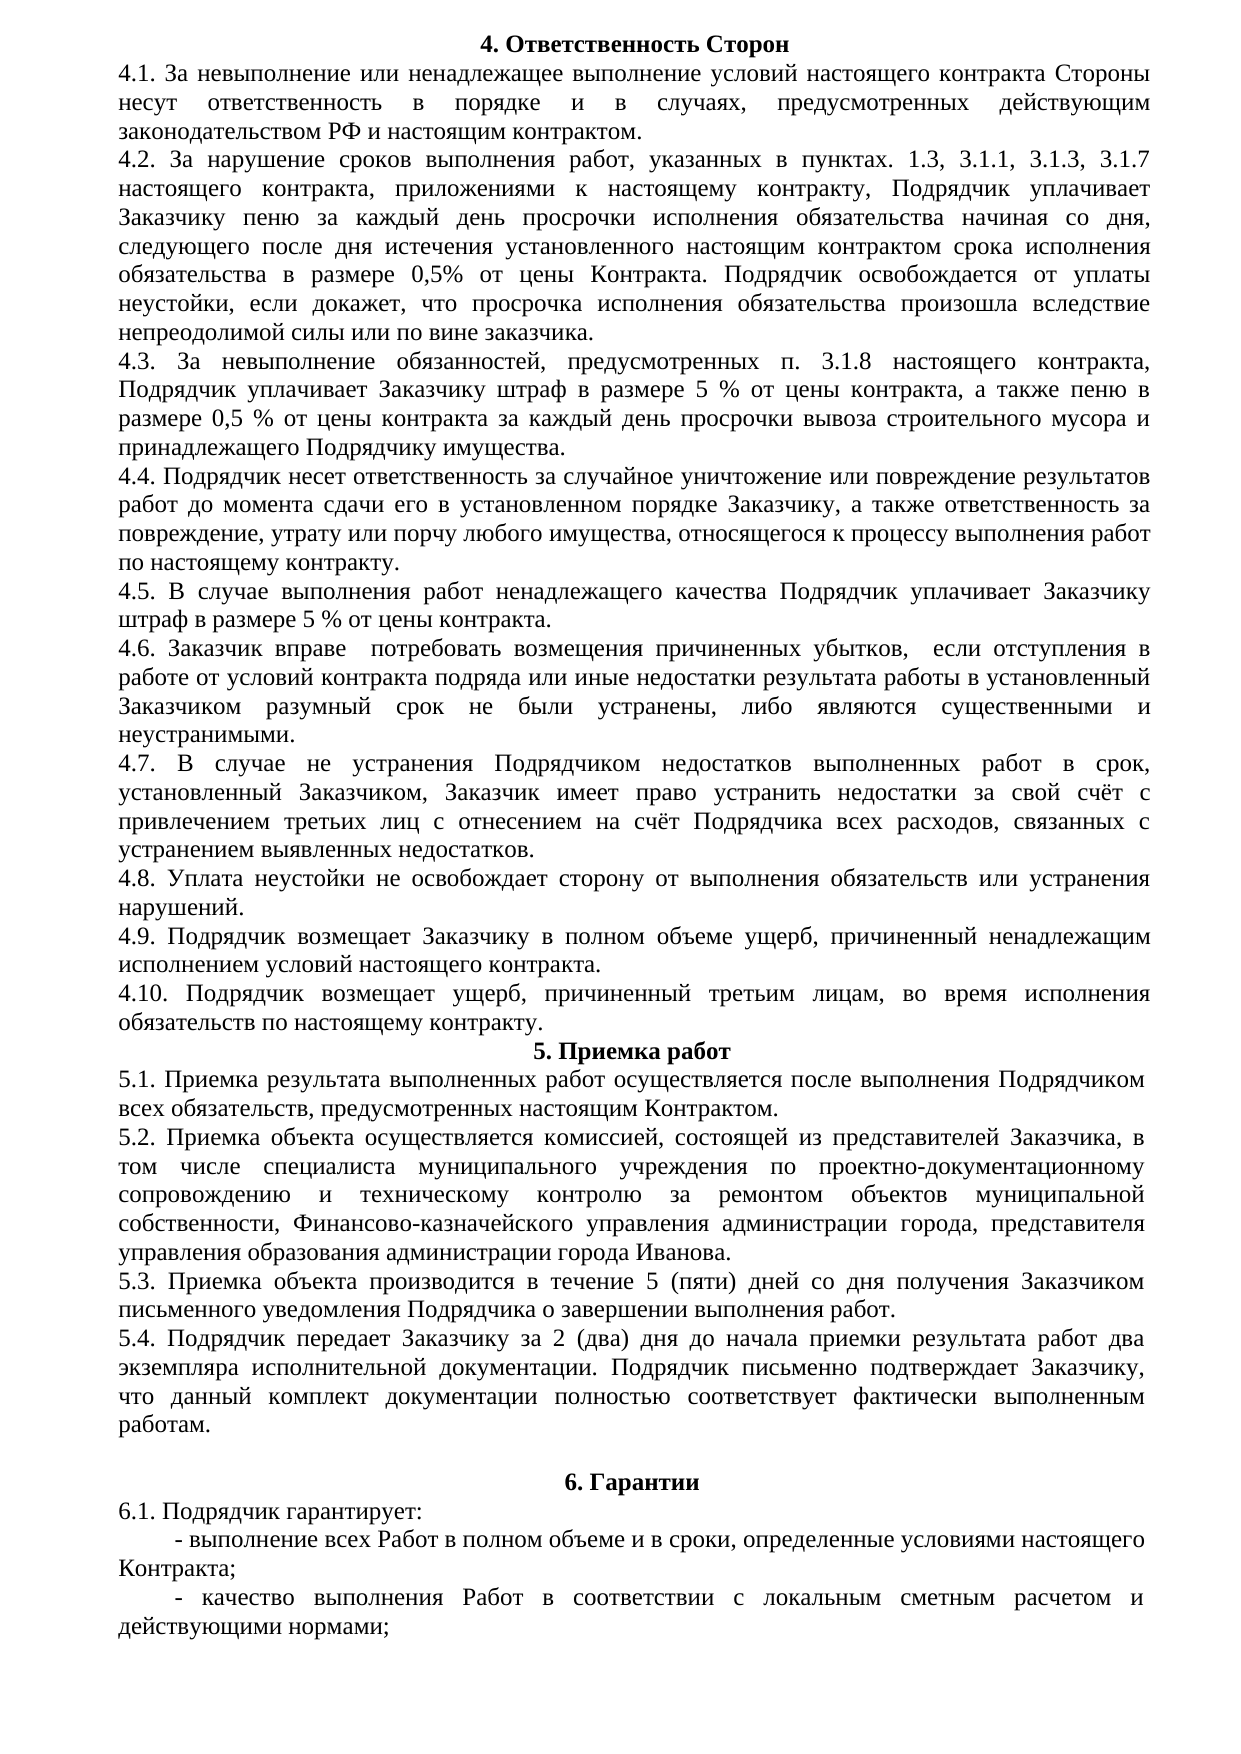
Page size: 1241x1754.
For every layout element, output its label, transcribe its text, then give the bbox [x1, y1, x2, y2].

text 4.7. В случае не устранения Подрядчиком недостатков выполненных работ в срок, установленный Заказчиком, Заказчик имеет право устранить недостатки за свой счёт с привлечением третьих лиц с отнесением на счёт Подрядчика всех расходов, связанных с устранением выявленных недостатков. [118, 748, 1152, 863]
text 4.4. Подрядчик несет ответственность за случайное уничтожение или повреждение результатов работ до момента сдачи его в установленном порядке Заказчику, а также ответственность за повреждение, утрату или порчу любого имущества, относящегося к процессу выполнения работ по настоящему контракту. [118, 461, 1152, 576]
text 4.3. За невыполнение обязанностей, предусмотренных п. 3.1.8 настоящего контракта, Подрядчик уплачивает Заказчику штраф в размере 5 % от цены контракта, а также пеню в размере 0,5 % от цены контракта за каждый день просрочки вывоза строительного мусора и принадлежащего Подрядчику имущества. [118, 346, 1152, 461]
text 5.1. Приемка результата выполненных работ осуществляется после выполнения Подрядчиком всех обязательств, предусмотренных настоящим Контрактом. [118, 1064, 1146, 1122]
text 5.3. Приемка объекта производится в течение 5 (пяти) дней со дня получения Заказчиком письменного уведомления Подрядчика о завершении выполнения работ. [118, 1266, 1146, 1323]
text 4.9. Подрядчик возмещает Заказчику в полном объеме ущерб, причиненный ненадлежащим исполнением условий настоящего контракта. [118, 921, 1152, 978]
text 4.8. Уплата неустойки не освобождает сторону от выполнения обязательств или устранения нарушений. [118, 863, 1152, 921]
text 4.6. Заказчик вправе потребовать возмещения причиненных убытков, если отступления в работе от условий контракта подряда или иные недостатки результата работы в установленный Заказчиком разумный срок не были устранены, либо являются существенными и неустранимыми. [118, 633, 1152, 748]
text 4.5. В случае выполнения работ ненадлежащего качества Подрядчик уплачивает Заказчику штраф в размере 5 % от цены контракта. [118, 576, 1152, 633]
text 5.4. Подрядчик передает Заказчику за 2 (два) дня до начала приемки результата работ два экземпляра исполнительной документации. Подрядчик письменно подтверждает Заказчику, что данный комплект документации полностью соответствует фактически выполненным работам. [118, 1323, 1146, 1438]
text - выполнение всех Работ в полном объеме и в сроки, определенные условиями настоящего Контракта; [118, 1524, 1146, 1582]
text 4.1. За невыполнение или ненадлежащее выполнение условий настоящего контракта Стороны несут ответственность в порядке и в случаях, предусмотренных действующим законодательством РФ и настоящим контрактом. [118, 58, 1152, 144]
text - качество выполнения Работ в соответствии с локальным сметным расчетом и действующими нормами; [118, 1582, 1146, 1639]
text 5.2. Приемка объекта осуществляется комиссией, состоящей из представителей Заказчика, в том числе специалиста муниципального учреждения по проектно-документационному сопровождению и техническому контролю за ремонтом объектов муниципальной собственности, Финансово-казначейского управления администрации города, представителя управления образования администрации города Иванова. [118, 1122, 1146, 1266]
text 4.2. За нарушение сроков выполнения работ, указанных в пунктах. 1.3, 3.1.1, 3.1.3, 3.1.7 настоящего контракта, приложениями к настоящему контракту, Подрядчик уплачивает Заказчику пеню за каждый день просрочки исполнения обязательства начиная со дня, следующего после дня истечения установленного настоящим контрактом срока исполнения обязательства в размере 0,5% от цены Контракта. Подрядчик освобождается от уплаты неустойки, если докажет, что просрочка исполнения обязательства произошла вследствие непреодолимой силы или по вине заказчика. [118, 144, 1152, 346]
text 4. Ответственность Сторон [118, 29, 1152, 58]
text 5. Приемка работ [118, 1036, 1146, 1064]
text 6.1. Подрядчик гарантирует: [118, 1496, 1146, 1524]
text 4.10. Подрядчик возмещает ущерб, причиненный третьим лицам, во время исполнения обязательств по настоящему контракту. [118, 978, 1152, 1036]
text 6. Гарантии [118, 1467, 1146, 1496]
